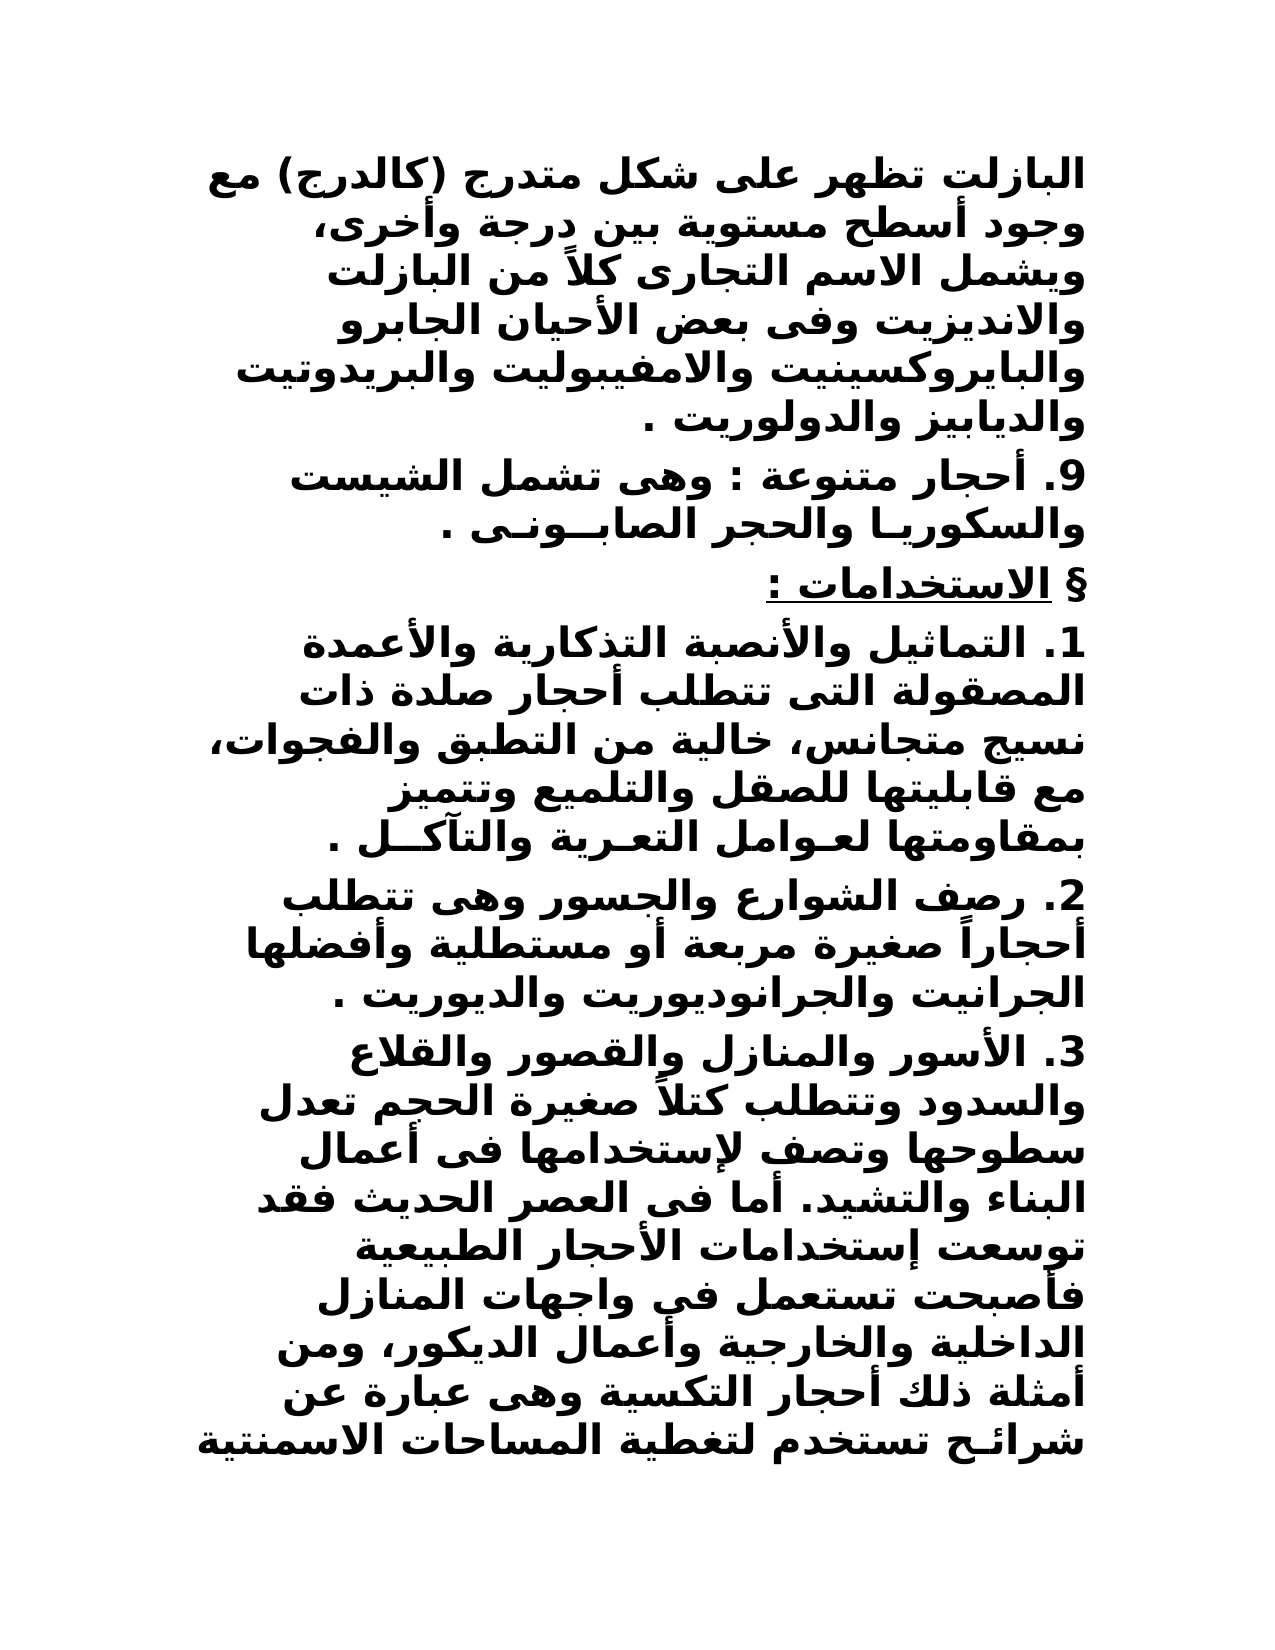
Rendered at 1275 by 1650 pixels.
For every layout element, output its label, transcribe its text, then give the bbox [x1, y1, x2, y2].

text 2. رصف الشوارع والجسور وهى تتطلب أحجاراً صغيرة مربعة أو مستطلية وأفضلها الجرانيت والجرانوديوريت والديوريت . [187, 872, 1087, 1017]
text 1. التماثيل والأنصبة التذكارية والأعمدة المصقولة التى تتطلب أحجار صلدة ذات نسيج متجانس، خالية من التطبق والفجوات، مع قابليتها للصقل والتلميع وتتميز بمقاومتها لعـوامل التعـرية والتآكــل . [187, 618, 1087, 861]
text § الاستخدامات : [187, 559, 1087, 608]
text 9. أحجار متنوعة : وهى تشمل الشيست والسكوريـا والحجر الصابــونـى . [187, 452, 1087, 549]
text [187, 1028, 1087, 1465]
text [187, 150, 1087, 441]
